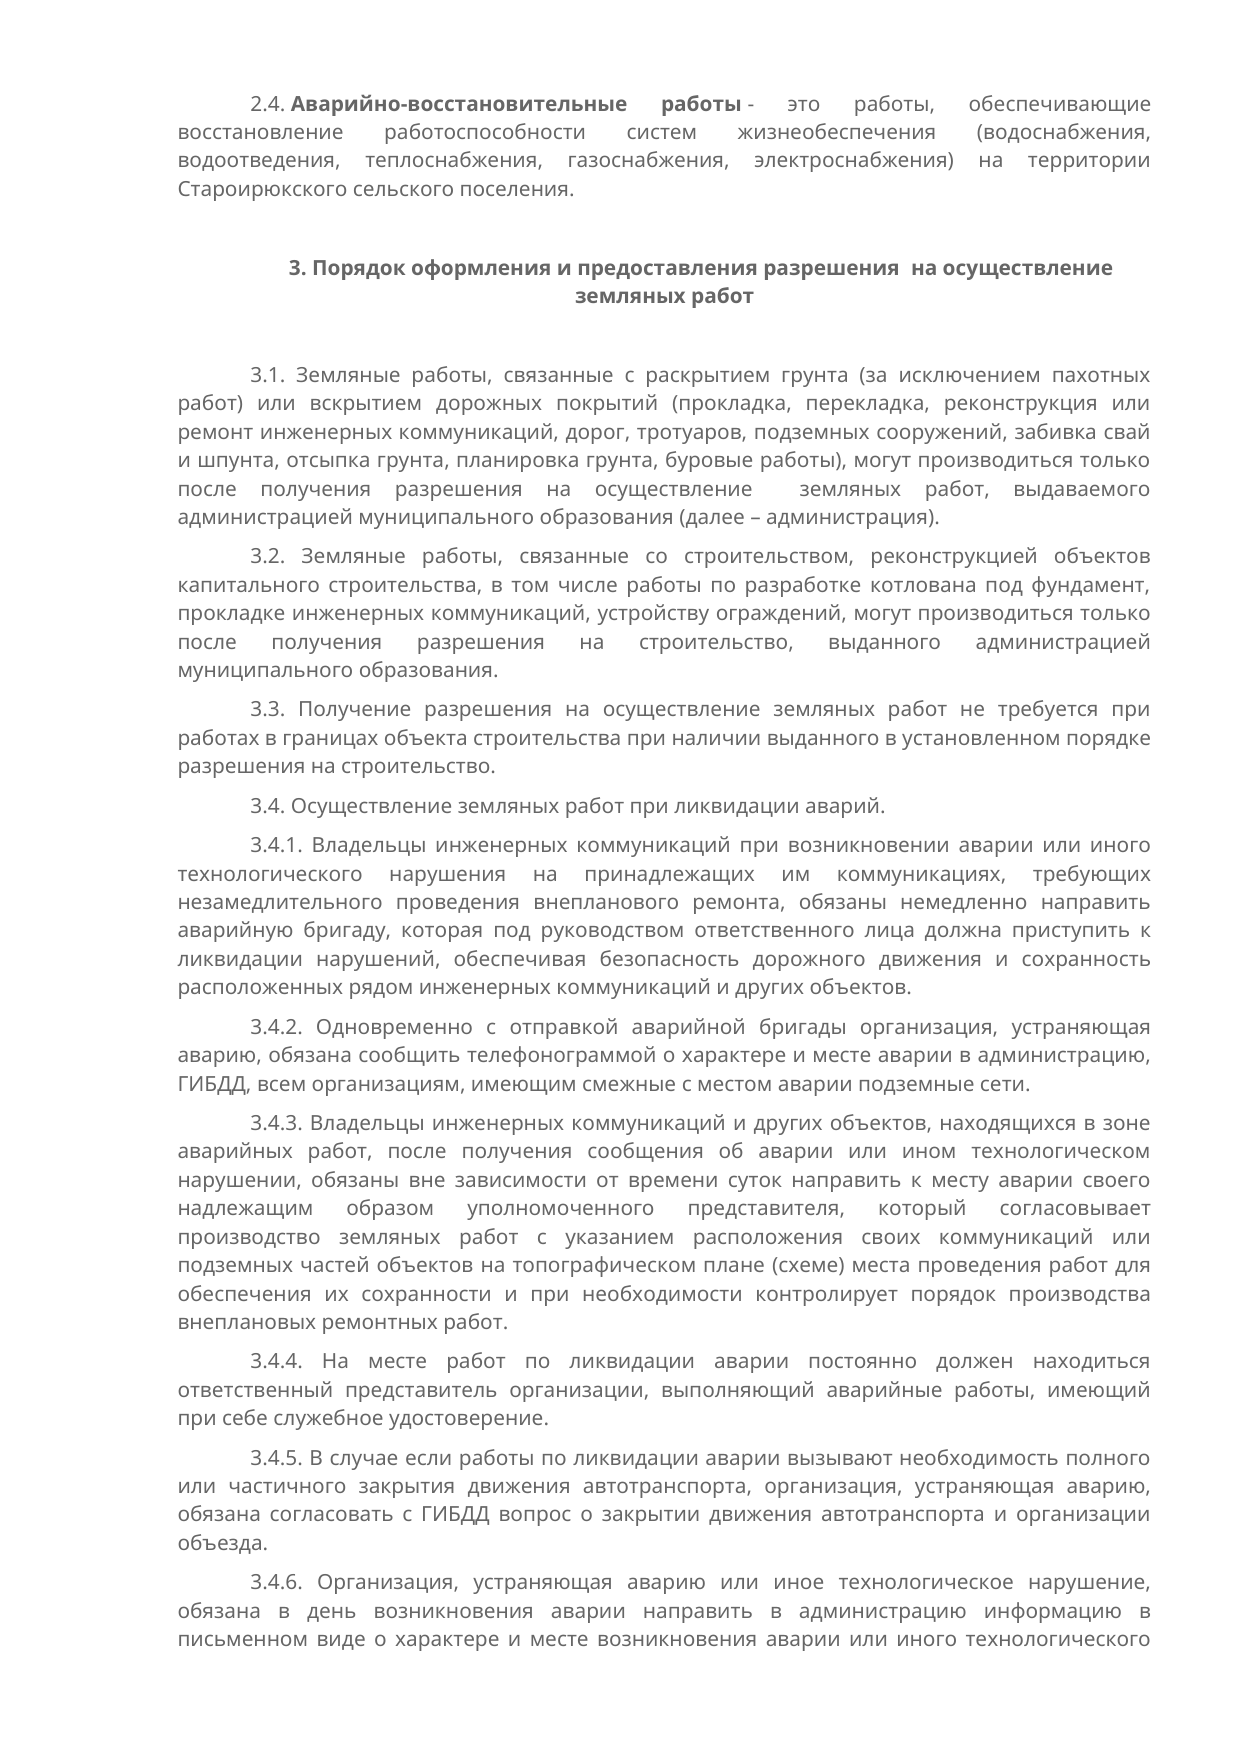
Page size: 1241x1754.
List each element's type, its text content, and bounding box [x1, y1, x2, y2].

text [177, 1567, 1152, 1653]
text 3.1. Земляные работы, связанные с раскрытием грунта (за исключением пахотных работ) или вскрытием дорожных покрытий (прокладка, перекладка, реконструкция или ремонт инженерных коммуникаций, дорог, тротуаров, подземных сооружений, забивка свай и шпунта, отсыпка грунта, планировка грунта, буровые работы), могут производиться только после получения разрешения на осуществление земляных работ, выдаваемого администрацией муниципального образования (далее – администрация). [177, 360, 1152, 531]
text 3.4.4. На месте работ по ликвидации аварии постоянно должен находиться ответственный представитель организации, выполняющий аварийные работы, имеющий при себе служебное удостоверение. [177, 1346, 1152, 1432]
text 2.4. Аварийно-восстановительные работы - это работы, обеспечивающие восстановление работоспособности систем жизнеобеспечения (водоснабжения, водоотведения, теплоснабжения, газоснабжения, электроснабжения) на территории Староирюкского сельского поселения. [177, 89, 1152, 202]
text 3.4.1. Владельцы инженерных коммуникаций при возникновении аварии или иного технологического нарушения на принадлежащих им коммуникациях, требующих незамедлительного проведения внепланового ремонта, обязаны немедленно направить аварийную бригаду, которая под руководством ответственного лица должна приступить к ликвидации нарушений, обеспечивая безопасность дорожного движения и сохранность расположенных рядом инженерных коммуникаций и других объектов. [177, 830, 1152, 1001]
text 3.4.2. Одновременно с отправкой аварийной бригады организация, устраняющая аварию, обязана сообщить телефонограммой о характере и месте аварии в администрацию, ГИБДД, всем организациям, имеющим смежные с местом аварии подземные сети. [177, 1012, 1152, 1097]
text 3. Порядок оформления и предоставления разрешения на осуществление земляных работ [177, 253, 1152, 309]
text 3.4.5. В случае если работы по ликвидации аварии вызывают необходимость полного или частичного закрытия движения автотранспорта, организация, устраняющая аварию, обязана согласовать с ГИБДД вопрос о закрытии движения автотранспорта и организации объезда. [177, 1443, 1152, 1556]
text 3.4. Осуществление земляных работ при ликвидации аварий. [177, 791, 1152, 819]
text 3.3. Получение разрешения на осуществление земляных работ не требуется при работах в границах объекта строительства при наличии выданного в установленном порядке разрешения на строительство. [177, 694, 1152, 780]
text 3.4.3. Владельцы инженерных коммуникаций и других объектов, находящихся в зоне аварийных работ, после получения сообщения об аварии или ином технологическом нарушении, обязаны вне зависимости от времени суток направить к месту аварии своего надлежащим образом уполномоченного представителя, который согласовывает производство земляных работ с указанием расположения своих коммуникаций или подземных частей объектов на топографическом плане (схеме) места проведения работ для обеспечения их сохранности и при необходимости контролирует порядок производства внеплановых ремонтных работ. [177, 1108, 1152, 1336]
text 3.2. Земляные работы, связанные со строительством, реконструкцией объектов капитального строительства, в том числе работы по разработке котлована под фундамент, прокладке инженерных коммуникаций, устройству ограждений, могут производиться только после получения разрешения на строительство, выданного администрацией муниципального образования. [177, 541, 1152, 684]
